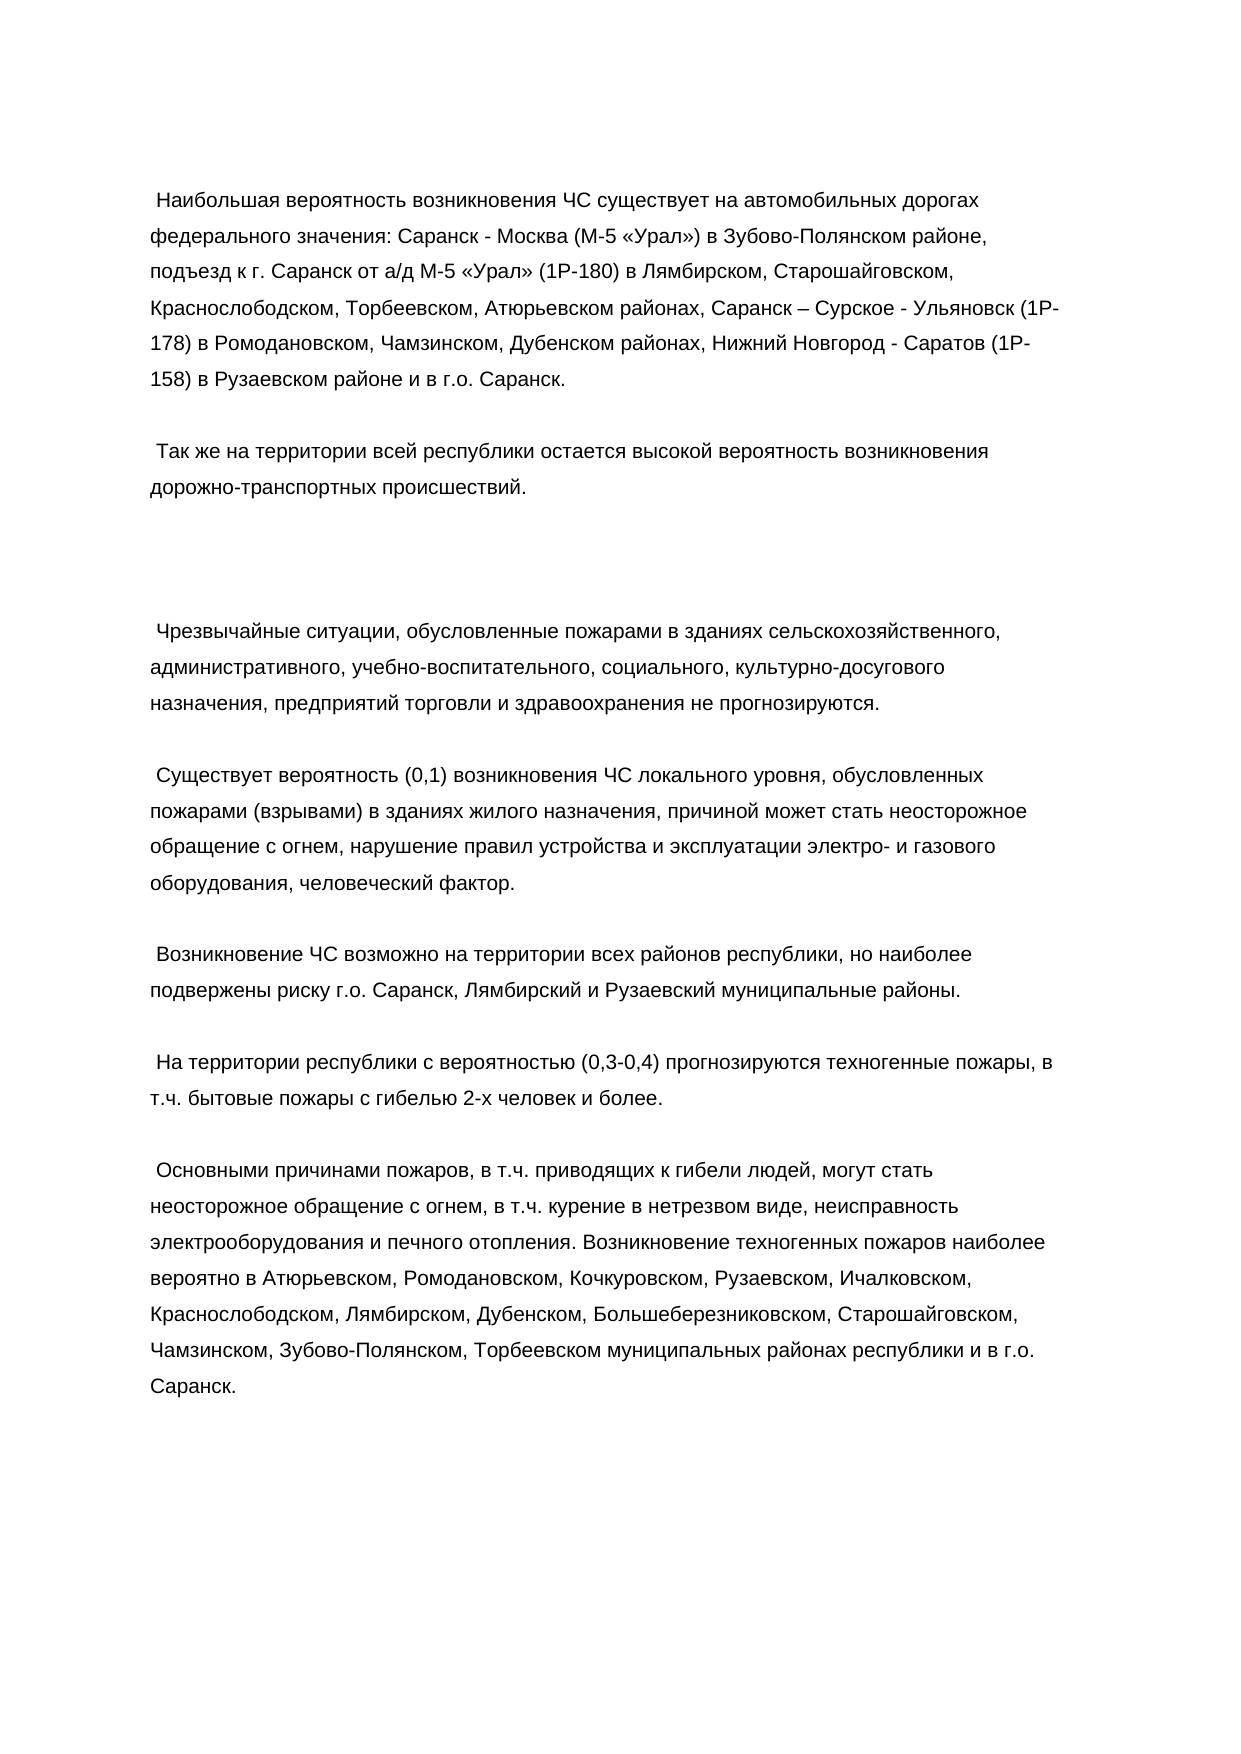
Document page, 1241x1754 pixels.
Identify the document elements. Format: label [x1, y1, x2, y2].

table_cell [140, 150, 1078, 1577]
